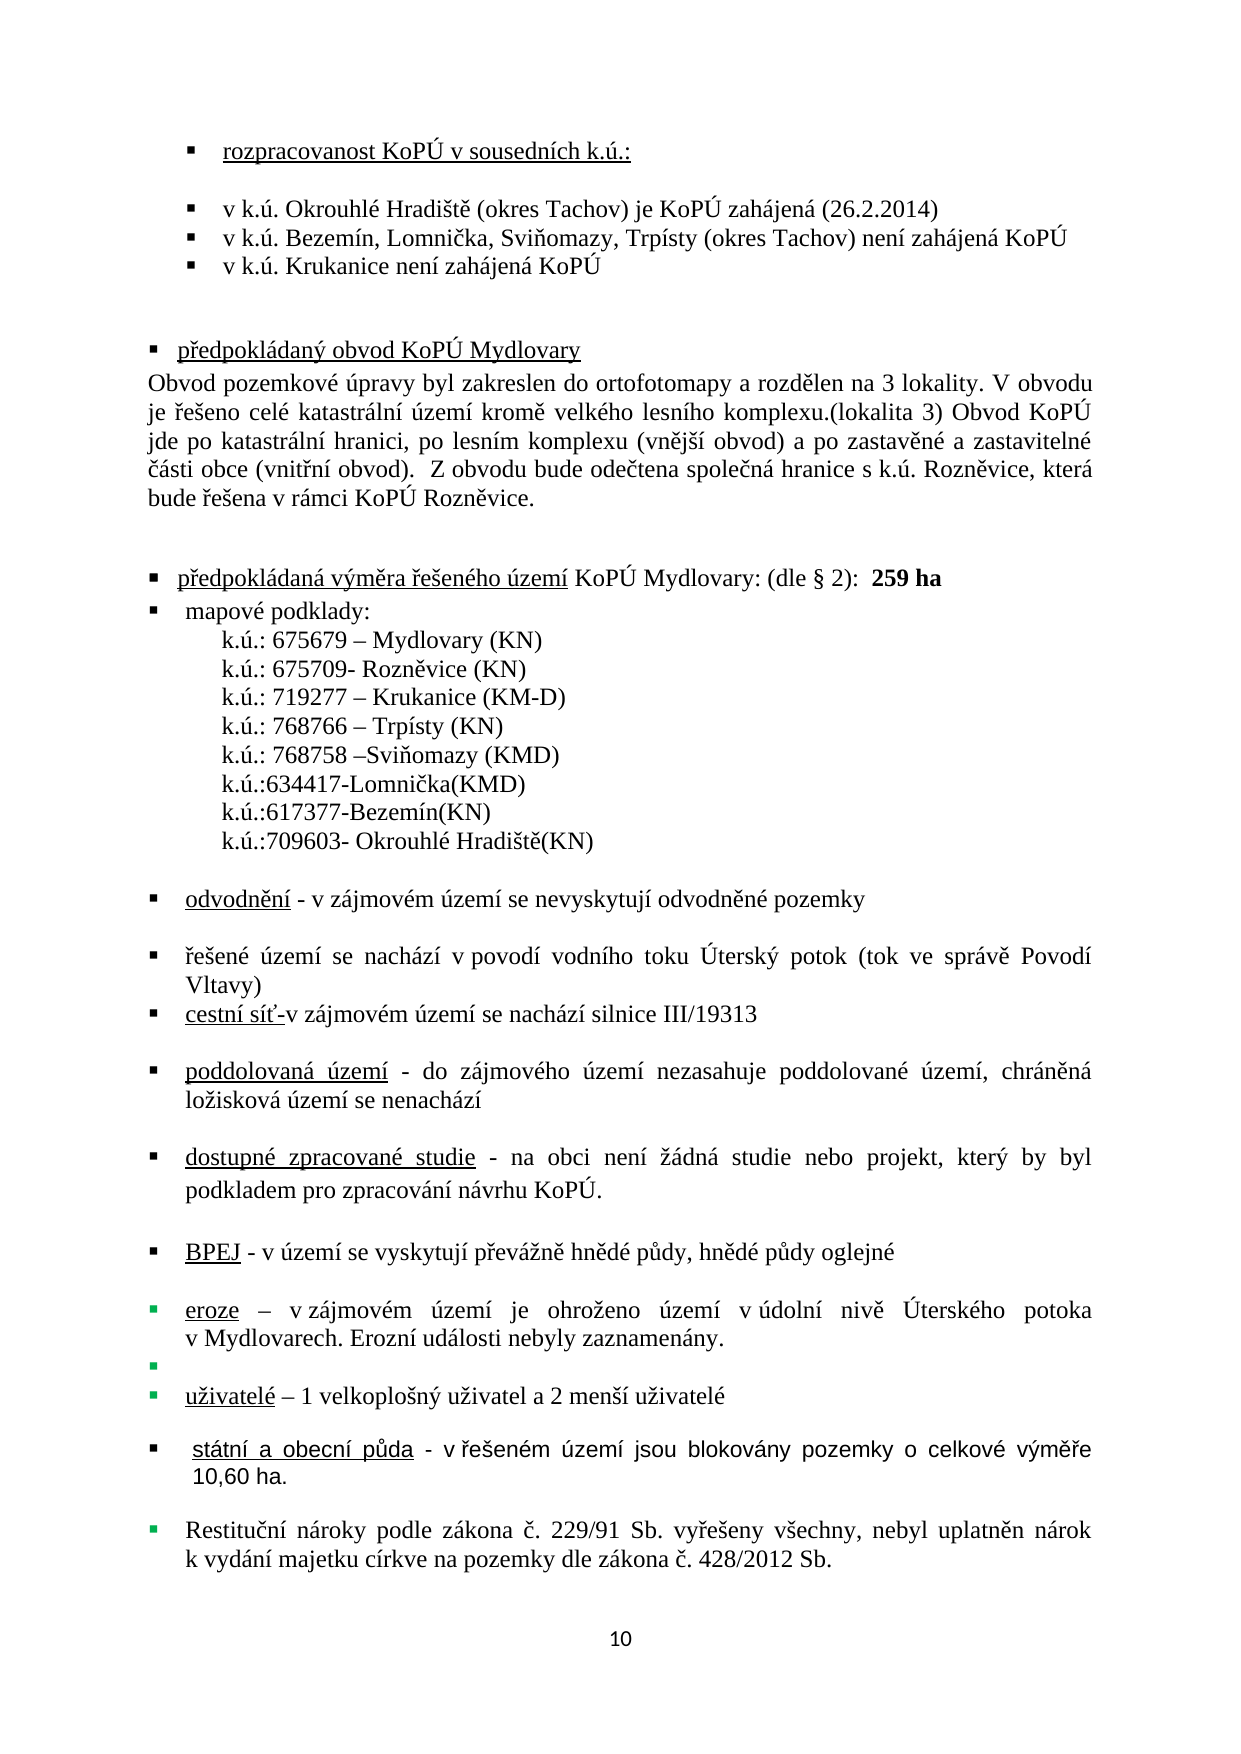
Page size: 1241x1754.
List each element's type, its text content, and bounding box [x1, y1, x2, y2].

text k.ú.: 768758 –Sviňomazy (KMD) [148, 740, 1093, 769]
list v k.ú. Bezemín, Lomnička, Sviňomazy, Trpísty (okres Tachov) není zahájená KoPÚ [185, 223, 1093, 251]
text k.ú.: 719277 – Krukanice (KM-D) [148, 682, 1093, 711]
list uživatelé – 1 velkoplošný uživatel a 2 menší uživatelé [148, 1381, 1093, 1410]
list odvodnění - v zájmovém území se nevyskytují odvodněné pozemky [148, 884, 1093, 912]
list eroze – v zájmovém území je ohroženo území v údolní nivě Úterského potoka v Mydlovarech. Erozní události nebyly zaznamenány. [148, 1295, 1093, 1352]
list předpokládaná výměra řešeného území KoPÚ Mydlovary: (dle § 2): 259 ha [148, 563, 1093, 592]
list poddolovaná území - do zájmového území nezasahuje poddolované území, chráněná ložisková území se nenachází [148, 1056, 1093, 1114]
text k.ú.:634417-Lomnička(KMD) [148, 769, 1093, 797]
list BPEJ - v území se vyskytují převážně hnědé půdy, hnědé půdy oglejné [148, 1237, 1093, 1266]
list řešené území se nachází v povodí vodního toku Úterský potok (tok ve správě Povodí Vltavy) [148, 941, 1093, 999]
list předpokládaný obvod KoPÚ Mydlovary [148, 335, 1093, 364]
list Restituční nároky podle zákona č. 229/91 Sb. vyřešeny všechny, nebyl uplatněn nárok k vydání majetku církve na pozemky dle zákona č. 428/2012 Sb. [148, 1516, 1093, 1573]
text Obvod pozemkové úpravy byl zakreslen do ortofotomapy a rozdělen na 3 lokality. V obvodu je řešeno celé katastrální území kromě velkého lesního komplexu.(lokalita 3) Obvod KoPÚ jde po katastrální hranici, po lesním komplexu (vnější obvod) a po zastavěné a zastavitelné části obce (vnitřní obvod). Z obvodu bude odečtena společná hranice s k.ú. Rozněvice, která bude řešena v rámci KoPÚ Rozněvice. [148, 368, 1093, 512]
list státní a obecní půda - v řešeném území jsou blokovány pozemky o celkové výměře 10,60 ha. [148, 1436, 1093, 1489]
text k.ú.:709603- Okrouhlé Hradiště(KN) [148, 826, 1093, 855]
text k.ú.: 768766 – Trpísty (KN) [148, 711, 1093, 740]
list cestní síť-v zájmovém území se nachází silnice III/19313 [148, 999, 1093, 1027]
list dostupné zpracované studie - na obci není žádná studie nebo projekt, který by byl podkladem pro zpracování návrhu KoPÚ. [148, 1142, 1093, 1204]
text k.ú.:617377-Bezemín(KN) [148, 797, 1093, 826]
text k.ú.: 675709- Rozněvice (KN) [148, 654, 1093, 682]
list rozpracovanost KoPÚ v sousedních k.ú.: [185, 136, 1093, 165]
text k.ú.: 675679 – Mydlovary (KN) [185, 625, 1093, 654]
list v k.ú. Okrouhlé Hradiště (okres Tachov) je KoPÚ zahájená (26.2.2014) [185, 194, 1093, 223]
list v k.ú. Krukanice není zahájená KoPÚ [185, 251, 1093, 280]
list mapové podklady: [148, 596, 1093, 625]
